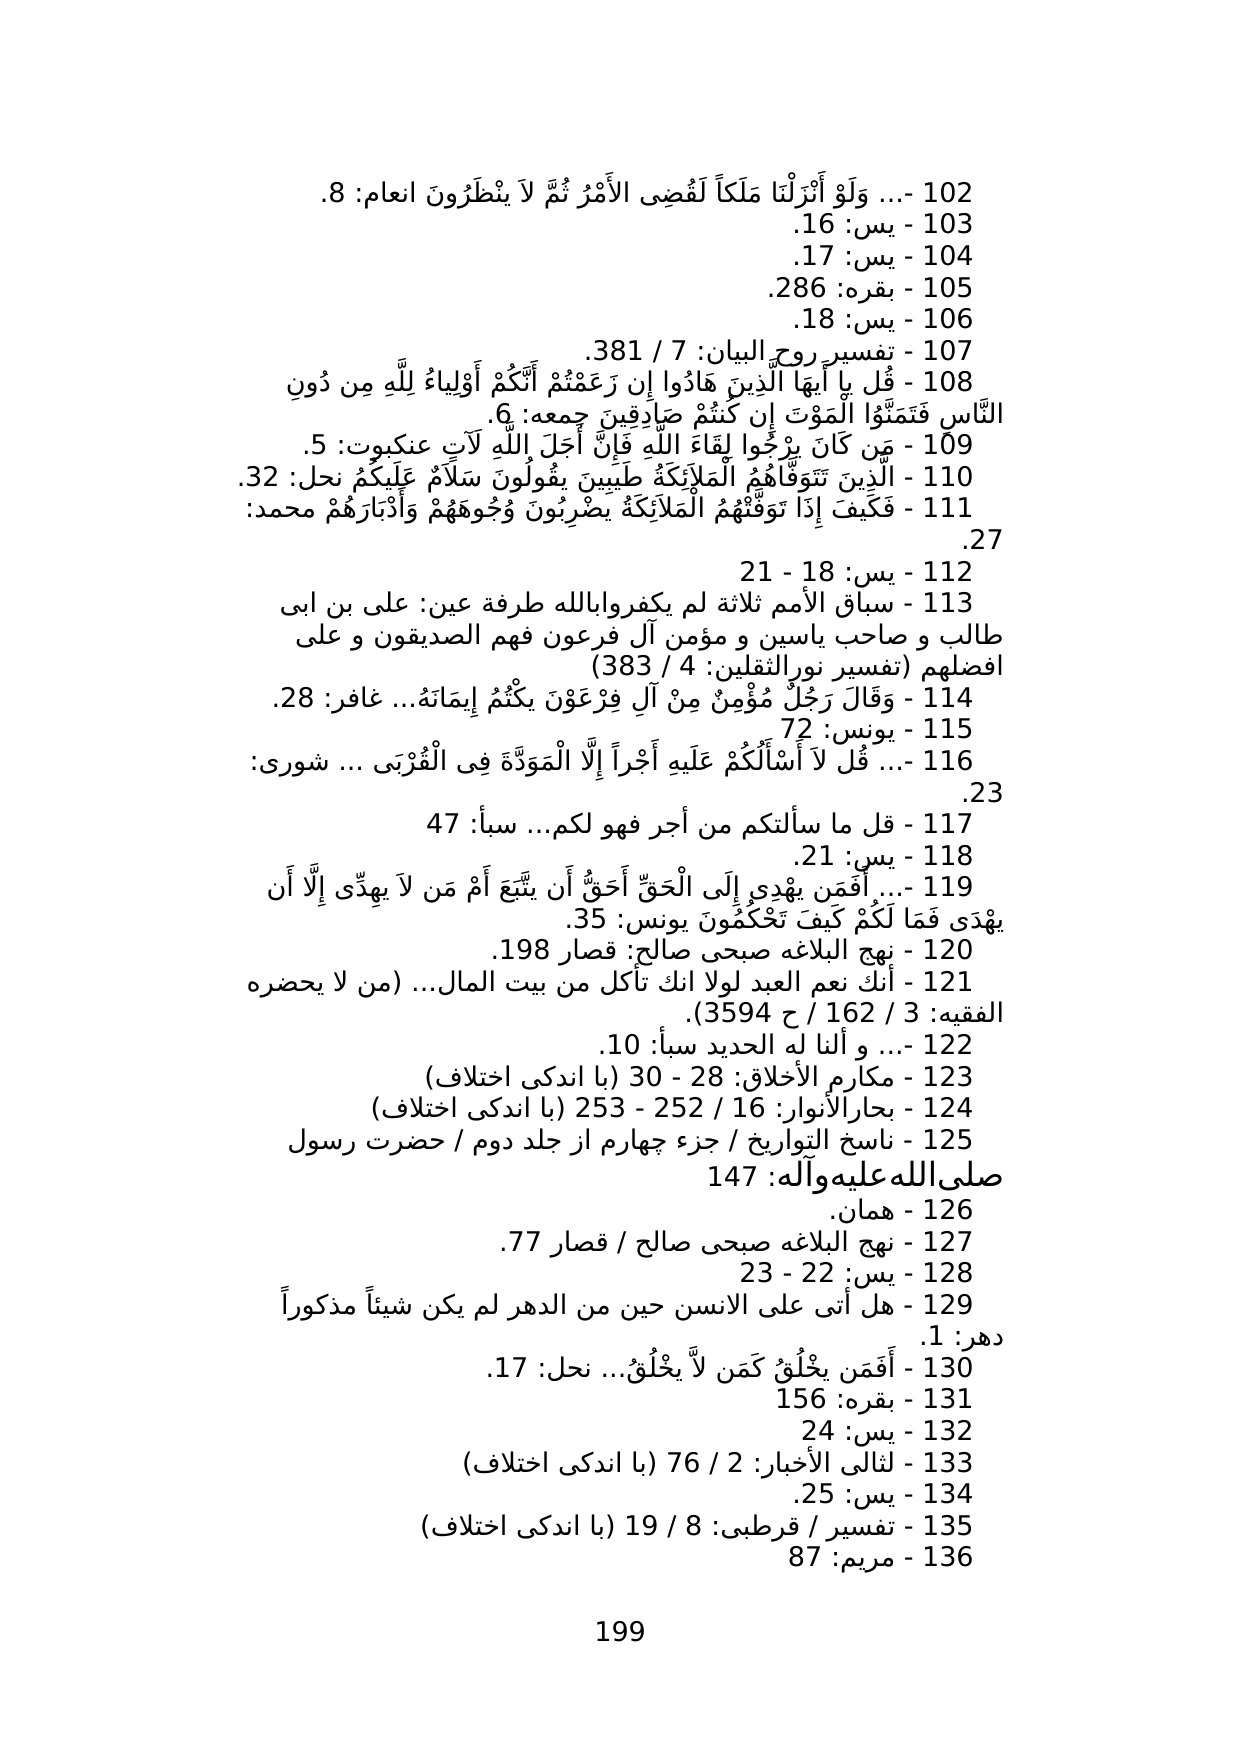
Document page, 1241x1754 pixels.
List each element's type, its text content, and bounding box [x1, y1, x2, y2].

text 129 - هل أتى على الانسن حین من الدهر لم یكن شیئاً مذكوراً دهر: 1. [236, 1289, 1004, 1352]
text 123 - مكارم الأخلاق: 28 - 30 (با اندكى اختلاف) [236, 1061, 1004, 1092]
text 134 - یس: 25. [236, 1478, 1004, 1510]
text 109 - مَن كَانَ یرْجُوا لِقَاءَ اللَّهِ فَإِنَّ أَجَلَ اللَّهِ لَآتٍ عنكبوت: 5. [236, 430, 1004, 461]
text 105 - بقره: 286. [236, 272, 1004, 303]
text 104 - یس: 17. [236, 240, 1004, 272]
text 122 -... و ألنا له الحدید سبأ: 10. [236, 1029, 1004, 1061]
text 103 - یس: 16. [236, 209, 1004, 240]
text 106 - یس: 18. [236, 303, 1004, 335]
text 131 - بقره: 156 [236, 1384, 1004, 1415]
text 119 -... أَفَمَن یهْدِی إِلَى الْحَقِّ أَحَقُّ أَن یتَّبَعَ أَمْ مَن لاَ یهِدِّی إِلَّا أَن یهْدَى فَمَا لَكُمْ كَیفَ تَحْكُمُونَ یونس: 35. [236, 872, 1004, 935]
text 111 - فَكَیفَ إِذَا تَوَفَّتْهُمُ الْمَلاَئِكَةُ یضْرِبُونَ وُجُوهَهُمْ وَأَدْبَارَهُمْ محمد: 27. [236, 493, 1004, 556]
text 117 - قل ما سألتكم من أجر فهو لكم... سبأ: 47 [236, 808, 1004, 840]
text 118 - یس: 21. [236, 840, 1004, 872]
text 107 - تفسیر روح البیان: 7 / 381. [236, 335, 1004, 367]
text 120 - نهج البلاغه صبحى صالح: قصار 198. [236, 935, 1004, 966]
text 136 - مریم: 87 [236, 1542, 1004, 1573]
text 108 - قُل یا أَیهَا الَّذِینَ هَادُوا إِن زَعَمْتُمْ أَنَّكُمْ أَوْلِیاءُ لِلَّهِ مِن دُونِ النَّاسِ فَتَمَنَّوُا الْمَوْتَ إِن كُنتُمْ صَادِقِینَ جمعه: 6. [236, 367, 1004, 430]
text 115 - یونس: 72 [236, 714, 1004, 745]
text 116 -... قُل لاَ أَسْأَلُكُمْ عَلَیهِ أَجْراً إِلَّا الْمَوَدَّةَ فِی الْقُرْبَى ... شورى: 23. [236, 745, 1004, 808]
text 114 - وَقَالَ رَجُلٌ مُؤْمِنٌ مِنْ آلِ فِرْعَوْنَ یكْتُمُ إِیمَانَهُ... غافر: 28. [236, 682, 1004, 714]
text 125 - ناسخ التواریخ / جزء چهارم از جلد دوم / حضرت رسول صلى‌الله‌عليه‌وآله: 147 [236, 1124, 1004, 1194]
text 127 - نهج البلاغه صبحى صالح / قصار 77. [236, 1226, 1004, 1258]
text 121 - أنك نعم العبد لولا انك تأكل من بیت المال... (من لا یحضره الفقیه: 3 / 162 / ح 3594). [236, 966, 1004, 1029]
text 130 - أَفَمَن یخْلُقُ كَمَن لاَّ یخْلُقُ... نحل: 17. [236, 1352, 1004, 1384]
text 102 -... وَلَوْ أَنْزَلْنَا مَلَكاً لَقُضِی الأَمْرُ ثُمَّ لاَ ینْظَرُونَ انعام: 8. [236, 177, 1004, 209]
text 128 - یس: 22 - 23 [236, 1258, 1004, 1289]
text 124 - بحارالأنوار: 16 / 252 - 253 (با اندكى اختلاف) [236, 1092, 1004, 1124]
text 133 - لثالى الأخبار: 2 / 76 (با اندكى اختلاف) [236, 1447, 1004, 1478]
text 135 - تفسیر / قرطبى: 8 / 19 (با اندكى اختلاف) [236, 1510, 1004, 1542]
text 112 - یس: 18 - 21 [236, 556, 1004, 587]
text 132 - یس: 24 [236, 1415, 1004, 1447]
text 113 - سباق الأمم ثلاثة لم یكفروابالله طرفة عین: على بن ابى طالب و صاحب یاسین و مؤمن آل فرعون فهم الصدیقون و على افضلهم (تفسیر نورالثقلین: 4 / 383) [236, 587, 1004, 682]
text 110 - الَّذِینَ تَتَوَفَّاهُمُ الْمَلاَئِكَةُ طَیبِینَ یقُولُونَ سَلاَمٌ عَلَیكُمُ نحل: 32. [236, 461, 1004, 493]
text 126 - همان. [236, 1194, 1004, 1226]
